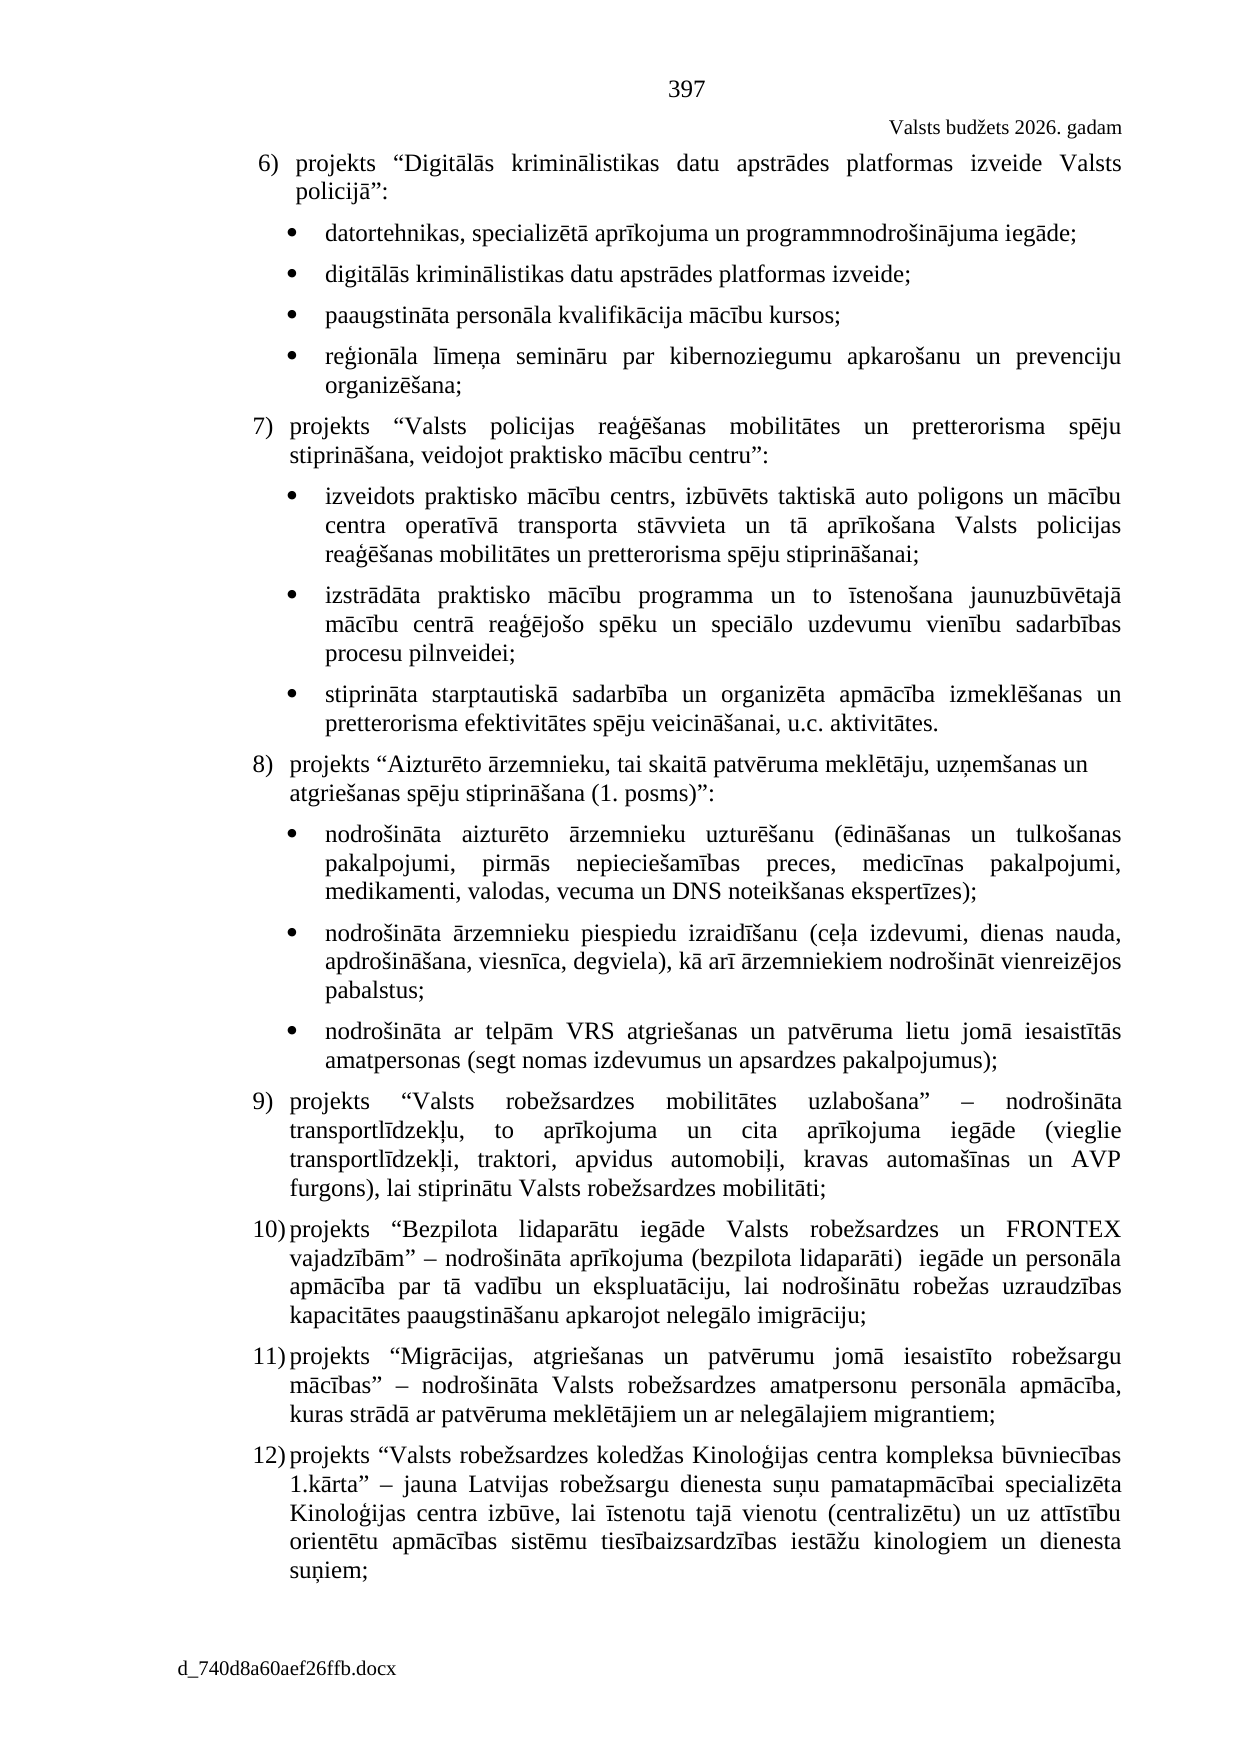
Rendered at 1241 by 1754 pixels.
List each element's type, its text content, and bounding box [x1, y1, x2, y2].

list projekts “Bezpilota lidaparātu iegāde Valsts robežsardzes un FRONTEX vajadzībām” – nodrošināta aprīkojuma (bezpilota lidaparāti) iegāde un personāla apmācība par tā vadību un ekspluatāciju, lai nodrošinātu robežas uzraudzības kapacitātes paaugstināšanu apkarojot nelegālo imigrāciju; [252, 1214, 1122, 1329]
list digitālās kriminālistikas datu apstrādes platformas izveide; [288, 259, 1122, 288]
list projekts “Digitālās kriminālistikas datu apstrādes platformas izveide Valsts policijā”: [258, 148, 1122, 205]
list datortehnikas, specializētā aprīkojuma un programmnodrošinājuma iegāde; [288, 218, 1122, 246]
list projekts “Valsts robežsardzes koledžas Kinoloģijas centra kompleksa būvniecības 1.kārta” – jauna Latvijas robežsargu dienesta suņu pamatapmācībai specializēta Kinoloģijas centra izbūve, lai īstenotu tajā vienotu (centralizētu) un uz attīstību orientētu apmācības sistēmu tiesībaizsardzības iestāžu kinologiem un dienesta suņiem; [252, 1440, 1122, 1584]
list projekts “Valsts robežsardzes mobilitātes uzlabošana” – nodrošināta transportlīdzekļu, to aprīkojuma un cita aprīkojuma iegāde (vieglie transportlīdzekļi, traktori, apvidus automobiļi, kravas automašīnas un AVP furgons), lai stiprinātu Valsts robežsardzes mobilitāti; [252, 1086, 1122, 1201]
list reģionāla līmeņa semināru par kibernoziegumu apkarošanu un prevenciju organizēšana; [288, 341, 1122, 399]
list projekts “Migrācijas, atgriešanas un patvērumu jomā iesaistīto robežsargu mācības” – nodrošināta Valsts robežsardzes amatpersonu personāla apmācība, kuras strādā ar patvēruma meklētājiem un ar nelegālajiem migrantiem; [252, 1341, 1122, 1428]
list projekts “Valsts policijas reaģēšanas mobilitātes un pretterorisma spēju stiprināšana, veidojot praktisko mācību centru”: [252, 411, 1122, 469]
list nodrošināta ar telpām VRS atgriešanas un patvēruma lietu jomā iesaistītās amatpersonas (segt nomas izdevumus un apsardzes pakalpojumus); [288, 1016, 1122, 1074]
list stiprināta starptautiskā sadarbība un organizēta apmācība izmeklēšanas un pretterorisma efektivitātes spēju veicināšanai, u.c. aktivitātes. [288, 679, 1122, 736]
list projekts “Aizturēto ārzemnieku, tai skaitā patvēruma meklētāju, uzņemšanas un atgriešanas spēju stiprināšana (1. posms)”: [252, 749, 1089, 806]
list nodrošināta ārzemnieku piespiedu izraidīšanu (ceļa izdevumi, dienas nauda, apdrošināšana, viesnīca, degviela), kā arī ārzemniekiem nodrošināt vienreizējos pabalstus; [288, 918, 1122, 1004]
list izveidots praktisko mācību centrs, izbūvēts taktiskā auto poligons un mācību centra operatīvā transporta stāvvieta un tā aprīkošana Valsts policijas reaģēšanas mobilitātes un pretterorisma spēju stiprināšanai; [288, 481, 1122, 568]
list paaugstināta personāla kvalifikācija mācību kursos; [288, 300, 1122, 329]
list nodrošināta aizturēto ārzemnieku uzturēšanu (ēdināšanas un tulkošanas pakalpojumi, pirmās nepieciešamības preces, medicīnas pakalpojumi, medikamenti, valodas, vecuma un DNS noteikšanas ekspertīzes); [288, 819, 1122, 905]
list izstrādāta praktisko mācību programma un to īstenošana jaunuzbūvētajā mācību centrā reaģējošo spēku un speciālo uzdevumu vienību sadarbības procesu pilnveidei; [288, 580, 1122, 666]
